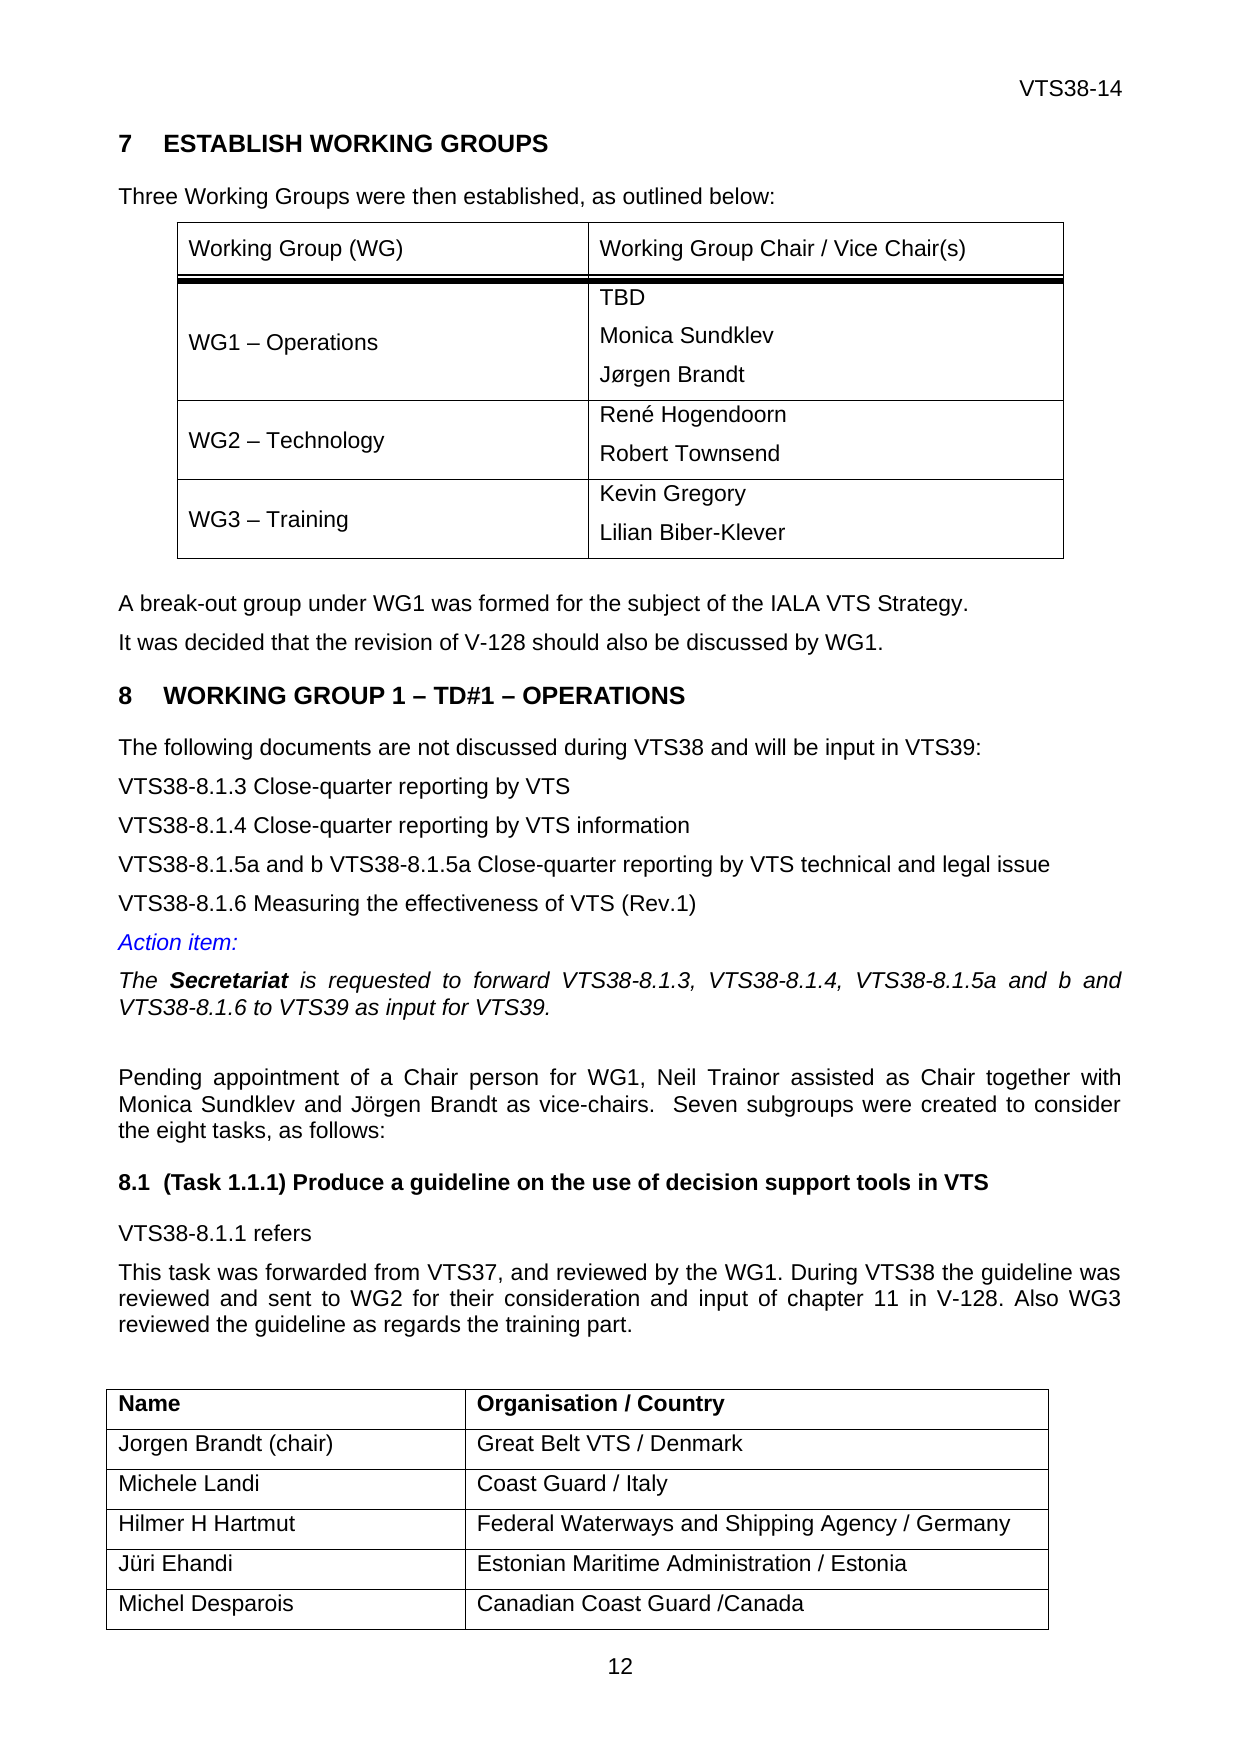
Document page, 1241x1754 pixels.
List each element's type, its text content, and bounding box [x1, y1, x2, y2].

text VTS38-8.1.4 Close-quarter reporting by VTS information [118, 812, 1122, 838]
table_cell Great Belt VTS / Denmark [466, 1430, 1048, 1469]
table_cell WG2 – Technology [178, 401, 588, 479]
table_cell Hilmer H Hartmut [107, 1510, 465, 1549]
subtitle (Task 1.1.1) Produce a guideline on the use of decision support tools in VTS [118, 1168, 1122, 1195]
table_cell Jorgen Brandt (chair) [107, 1430, 465, 1469]
table_cell Michel Desparois [107, 1590, 465, 1628]
text VTS38-8.1.5a and b VTS38-8.1.5a Close-quarter reporting by VTS technical and legal issue [118, 851, 1122, 877]
text Three Working Groups were then established, as outlined below: [118, 183, 1122, 209]
text The following documents are not discussed during VTS38 and will be input in VTS39: [118, 734, 1122, 761]
table_header Working Group (WG) [178, 223, 588, 274]
table_cell René Hogendoorn Robert Townsend [589, 401, 1063, 479]
table_cell Federal Waterways and Shipping Agency / Germany [466, 1510, 1048, 1549]
text VTS38-8.1.3 Close-quarter reporting by VTS [118, 773, 1122, 799]
table_header Working Group Chair / Vice Chair(s) [589, 223, 1063, 274]
table_cell Kevin Gregory Lilian Biber-Klever [589, 480, 1063, 558]
table_header Name [107, 1390, 465, 1429]
table_cell WG3 – Training [178, 480, 588, 558]
text VTS38-8.1.6 Measuring the effectiveness of VTS (Rev.1) [118, 890, 1122, 916]
text VTS38-8.1.1 refers [118, 1220, 1122, 1246]
table_cell Michele Landi [107, 1470, 465, 1509]
text This task was forwarded from VTS37, and reviewed by the WG1. During VTS38 the guideline was reviewed and sent to WG2 for their consideration and input of chapter 11 in V-128. Also WG3 reviewed the guideline as regards the training part. [118, 1259, 1122, 1338]
table_cell Estonian Maritime Administration / Estonia [466, 1550, 1048, 1588]
table_cell Canadian Coast Guard /Canada [466, 1590, 1048, 1628]
text A break-out group under WG1 was formed for the subject of the IALA VTS Strategy. [118, 590, 1122, 617]
text Action item: [118, 929, 1122, 955]
table_cell TBD Monica Sundklev Jørgen Brandt [589, 284, 1063, 400]
table_cell Coast Guard / Italy [466, 1470, 1048, 1509]
subtitle Establish Working Groups [118, 129, 1122, 158]
text It was decided that the revision of V-128 should also be discussed by WG1. [118, 629, 1122, 656]
text Pending appointment of a Chair person for WG1, Neil Trainor assisted as Chair together with Monica Sundklev and Jörgen Brandt as vice-chairs. Seven subgroups were created to consider the eight tasks, as follows: [118, 1064, 1122, 1143]
table_cell WG1 – Operations [178, 284, 588, 400]
text The Secretariat is requested to forward VTS38-8.1.3, VTS38-8.1.4, VTS38-8.1.5a and b and VTS38-8.1.6 to VTS39 as input for VTS39. [118, 967, 1122, 1020]
table_header Organisation / Country [466, 1390, 1048, 1429]
subtitle Working Group 1 – TD#1 – Operations [118, 681, 1122, 709]
table_cell Jüri Ehandi [107, 1550, 465, 1588]
